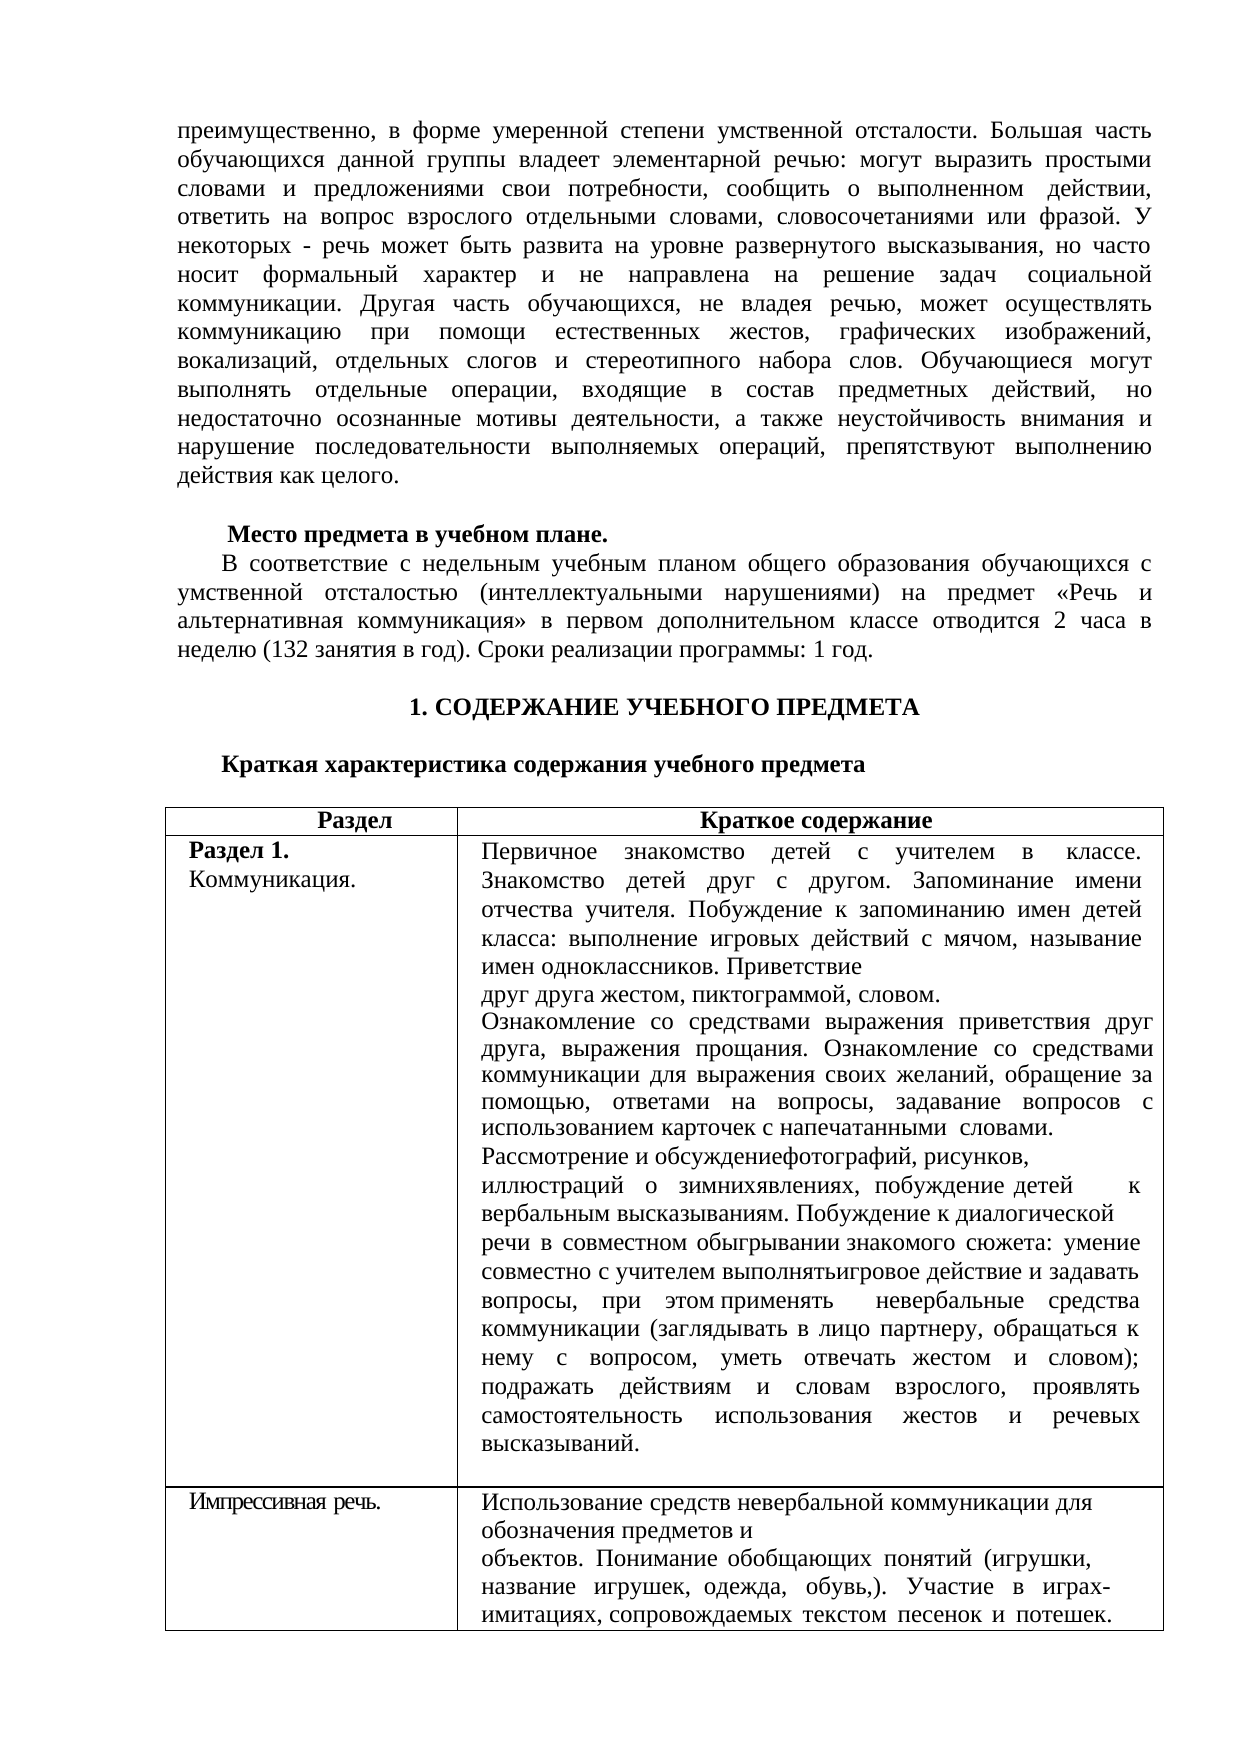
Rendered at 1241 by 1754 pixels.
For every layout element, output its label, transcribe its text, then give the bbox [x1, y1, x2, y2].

table_header Раздел [166, 808, 457, 835]
table_cell Первичное знакомство детей с учителем в классе. Знакомство детей друг с другом. Запоминание имени отчества учителя. Побуждение к запоминанию имен детей класса: выполнение игровых действий с мячом, называние имен одноклассников. Приветствие друг друга жестом, пиктограммой, словом. Ознакомление со средствами выражения приветствия друг друга, выражения прощания. Ознакомление со средствами коммуникации для выражения своих желаний, обращение за помощью, ответами на вопросы, задавание вопросов с использованием карточек с напечатанными словами. Рассмотрение и обсуждениефотографий, рисунков, иллюстраций о зимних явлениях, побуждение детей к вербальным высказываниям. Побуждение к диалогической речи в совместном обыгрывании знакомого сюжета: умение совместно с учителем выполнятьигровое действие и задавать вопросы, при этом применять невербальные средства коммуникации (заглядывать в лицо партнеру, обращаться к нему с вопросом, уметь отвечать жестом и словом); подражать действиям и словам взрослого, проявлять самостоятельность использования жестов и речевых высказываний. [458, 836, 1163, 1486]
text преимущественно, в форме умеренной степени умственной отсталости. Большая часть обучающихся данной группы владеет элементарной речью: могут выразить простыми словами и предложениями свои потребности, сообщить о выполненном действии, ответить на вопрос взрослого отдельными словами, словосочетаниями или фразой. У некоторых - речь может быть развита на уровне развернутого высказывания, но часто носит формальный характер и не направлена на решение задач социальной коммуникации. Другая часть обучающихся, не владея речью, может осуществлять коммуникацию при помощи естественных жестов, графических изображений, вокализаций, отдельных слогов и стереотипного набора слов. Обучающиеся могут выполнять отдельные операции, входящие в состав предметных действий, но недостаточно осознанные мотивы деятельности, а также неустойчивость внимания и нарушение последовательности выполняемых операций, препятствуют выполнению действия как целого. [177, 115, 1152, 489]
list Краткая характеристика содержания учебного предмета [208, 749, 1186, 778]
table_cell Импрессивная речь. [166, 1488, 457, 1630]
text В соответствие с недельным учебным планом общего образования обучающихся с умственной отсталостью (интеллектуальными нарушениями) на предмет «Речь и альтернативная коммуникация» в первом дополнительном классе отводится 2 часа в неделю (132 занятия в год). Сроки реализации программы: 1 год. [177, 548, 1152, 663]
table_cell Раздел 1. Коммуникация. [166, 836, 457, 1486]
table_cell Использование средств невербальной коммуникации для обозначения предметов и объектов. Понимание обобщающих понятий (игрушки, название игрушек, одежда, обувь,). Участие в играх- имитациях, сопровождаемых текстом песенок и потешек. [458, 1488, 1163, 1630]
subtitle СОДЕРЖАНИЕ УЧЕБНОГО ПРЕДМЕТА [409, 692, 1186, 720]
table_header Краткое содержание [458, 808, 1163, 835]
subtitle Место предмета в учебном плане. [183, 519, 1186, 548]
